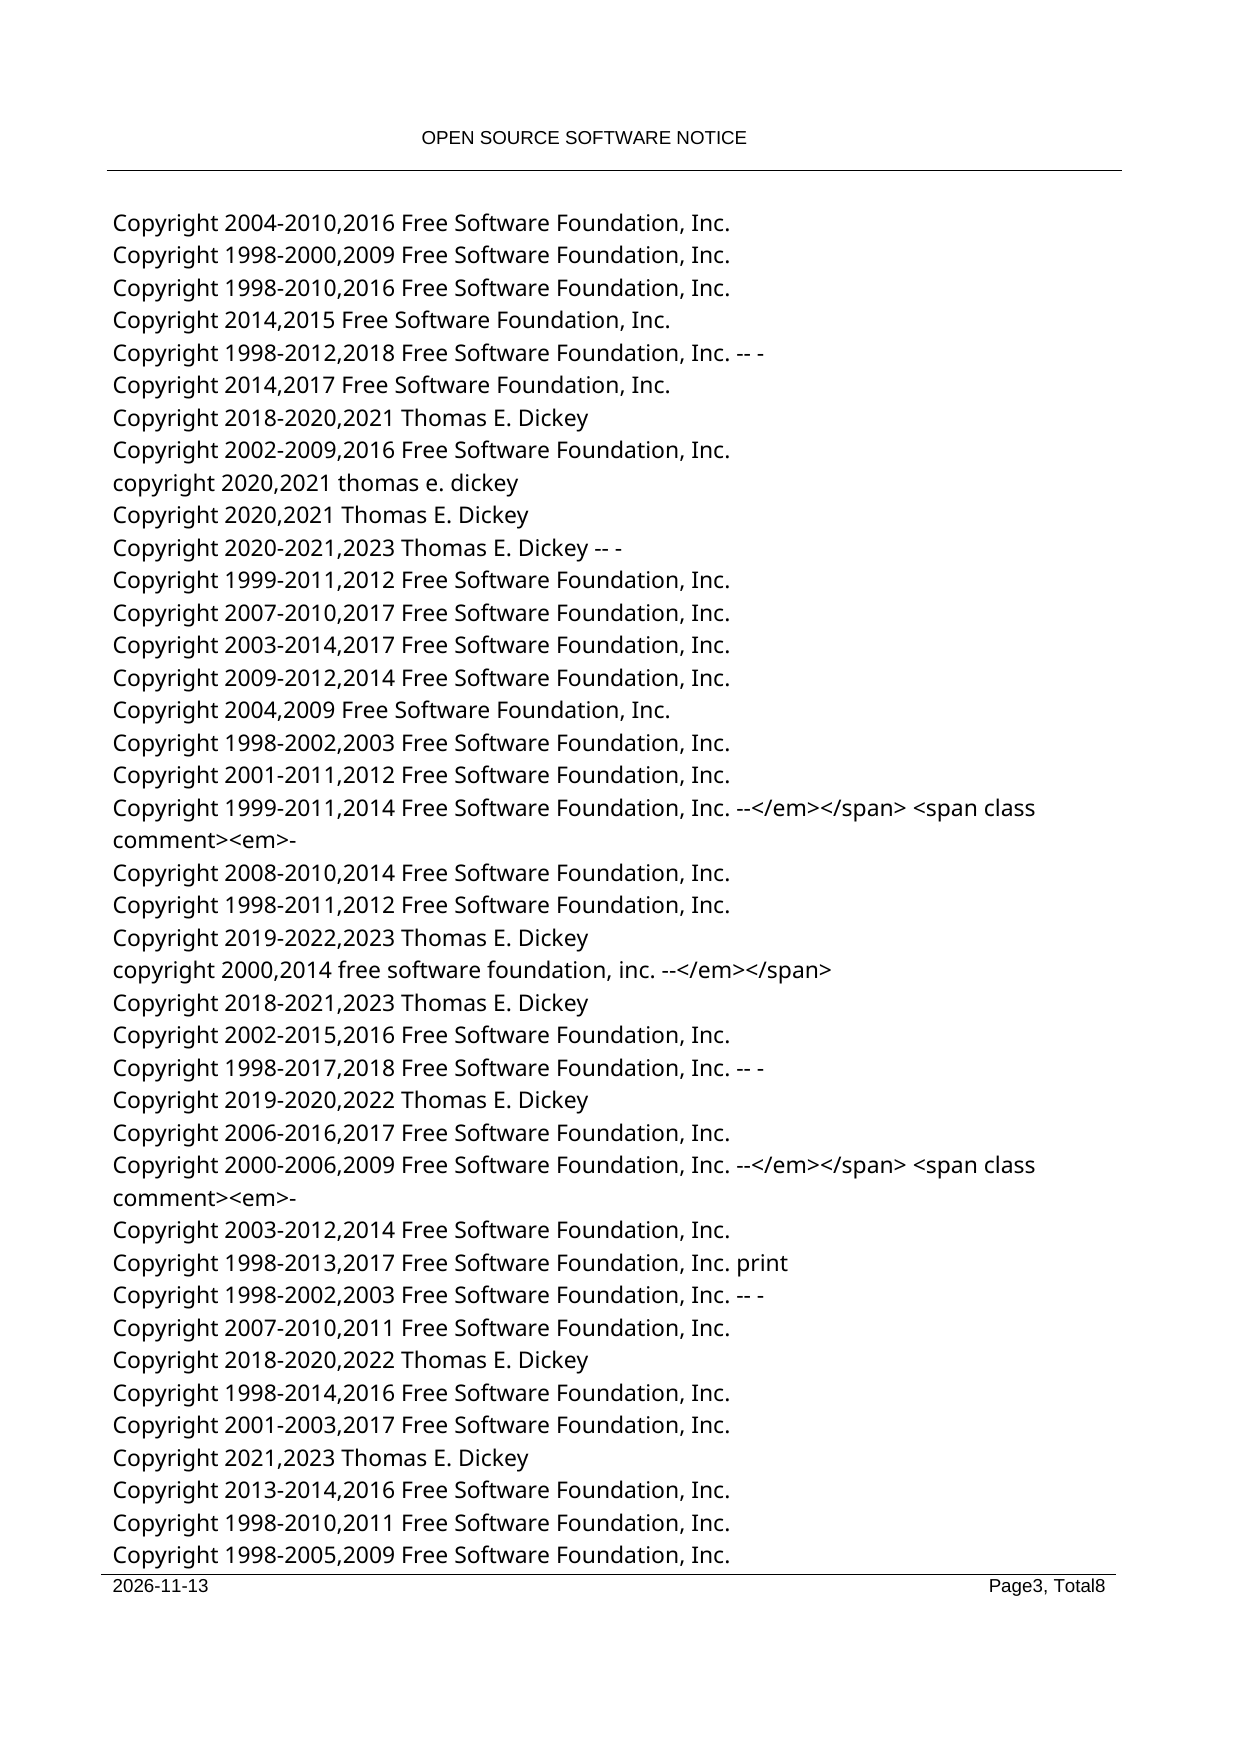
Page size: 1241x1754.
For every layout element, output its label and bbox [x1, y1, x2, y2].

text [112, 206, 1128, 1571]
